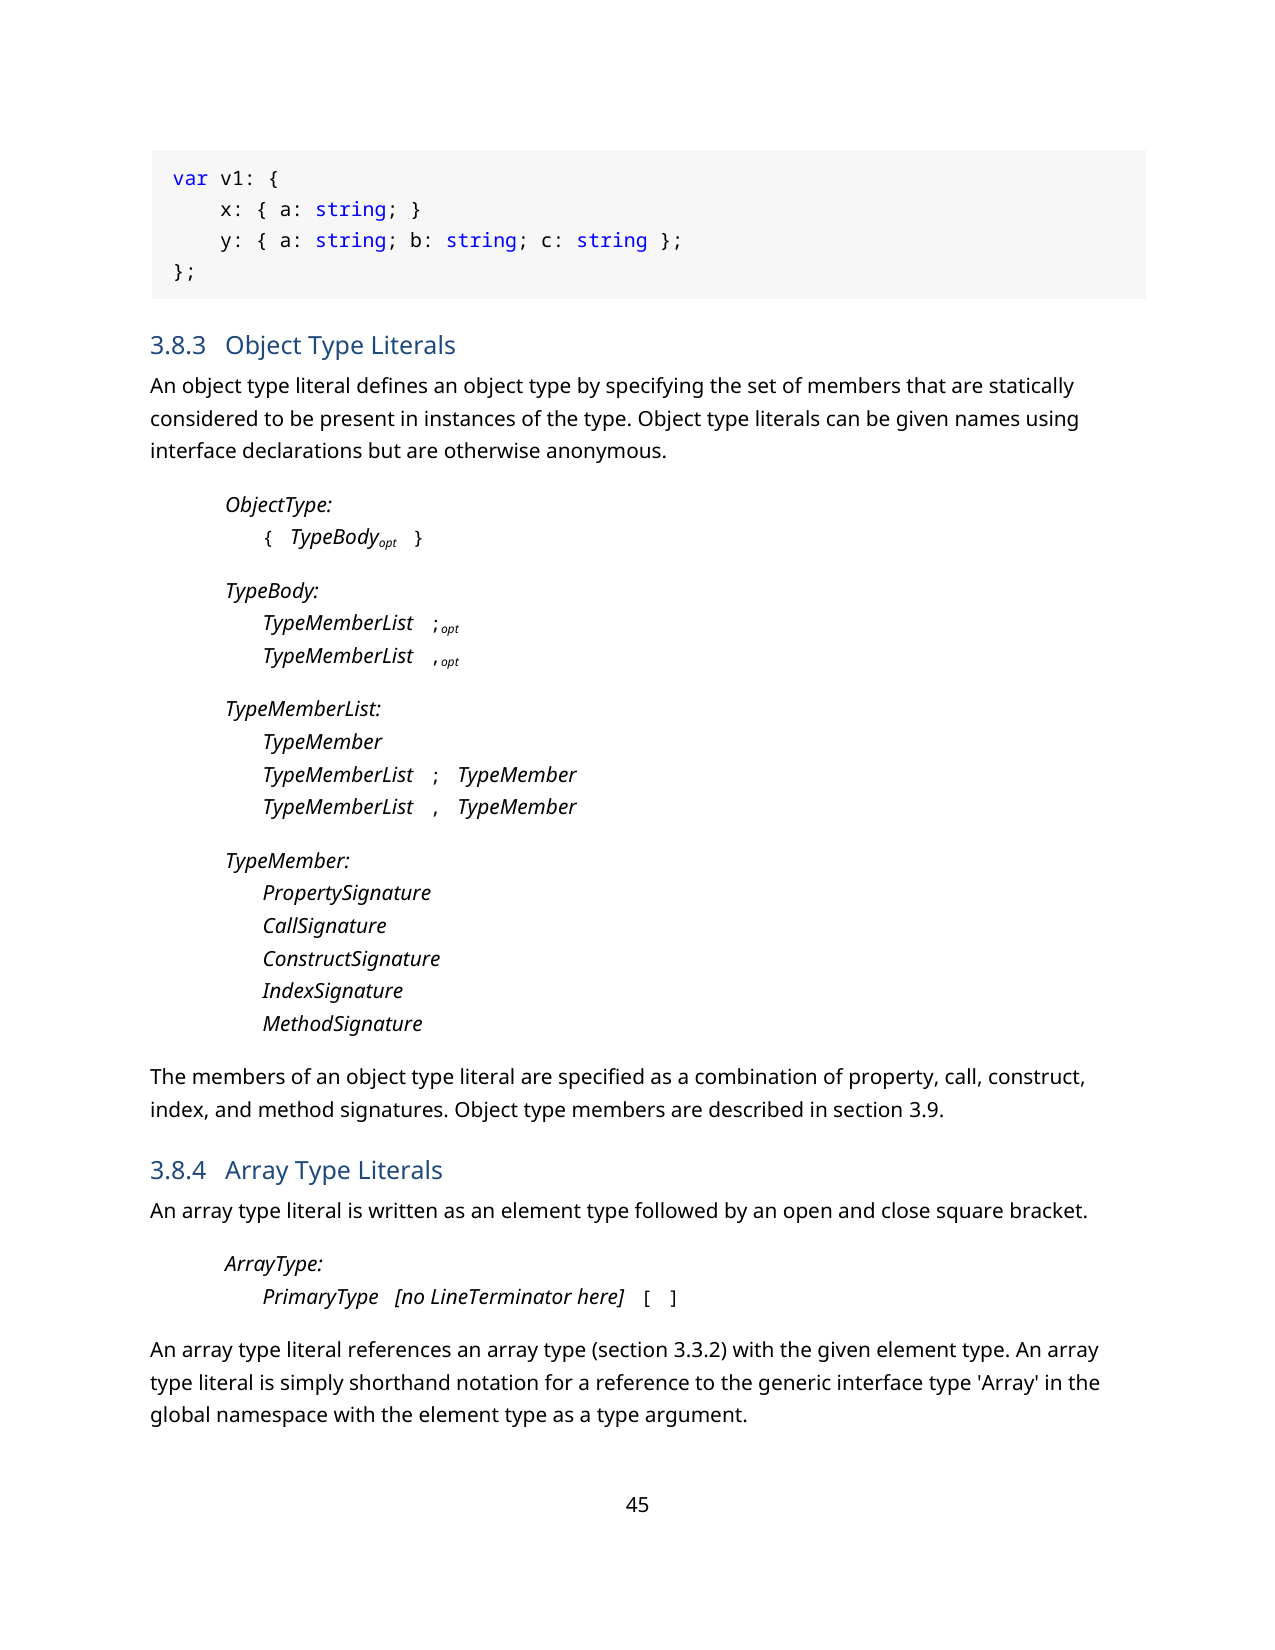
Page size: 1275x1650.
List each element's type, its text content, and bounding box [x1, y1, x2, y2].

text An object type literal defines an object type by specifying the set of members that are statically considered to be present in instances of the type. Object type literals can be given names using interface declarations but are otherwise anonymous. [150, 371, 1125, 465]
text ObjectType: { TypeBodyopt } [225, 490, 1125, 551]
text TypeMemberList: TypeMember TypeMemberList ; TypeMember TypeMemberList , TypeMember [225, 694, 1125, 821]
text ArrayType: PrimaryType [no LineTerminator here] [ ] [225, 1249, 1125, 1310]
text TypeMember: PropertySignature CallSignature ConstructSignature IndexSignature MethodSignature [225, 846, 1125, 1037]
text An array type literal references an array type (section 3.3.2) with the given element type. An array type literal is simply shorthand notation for a reference to the generic interface type 'Array' in the global namespace with the element type as a type argument. [150, 1335, 1125, 1429]
text var v1: { x: { a: string; } y: { a: string; b: string; c: string }; }; [164, 163, 1133, 286]
text The members of an object type literal are specified as a combination of property, call, construct, index, and method signatures. Object type members are described in section 3.9. [150, 1062, 1125, 1123]
subtitle Array Type Literals [150, 1152, 1125, 1187]
text An array type literal is written as an element type followed by an open and close square bracket. [150, 1196, 1125, 1224]
text TypeBody: TypeMemberList ;opt TypeMemberList ,opt [225, 576, 1125, 669]
subtitle Object Type Literals [150, 328, 1125, 362]
